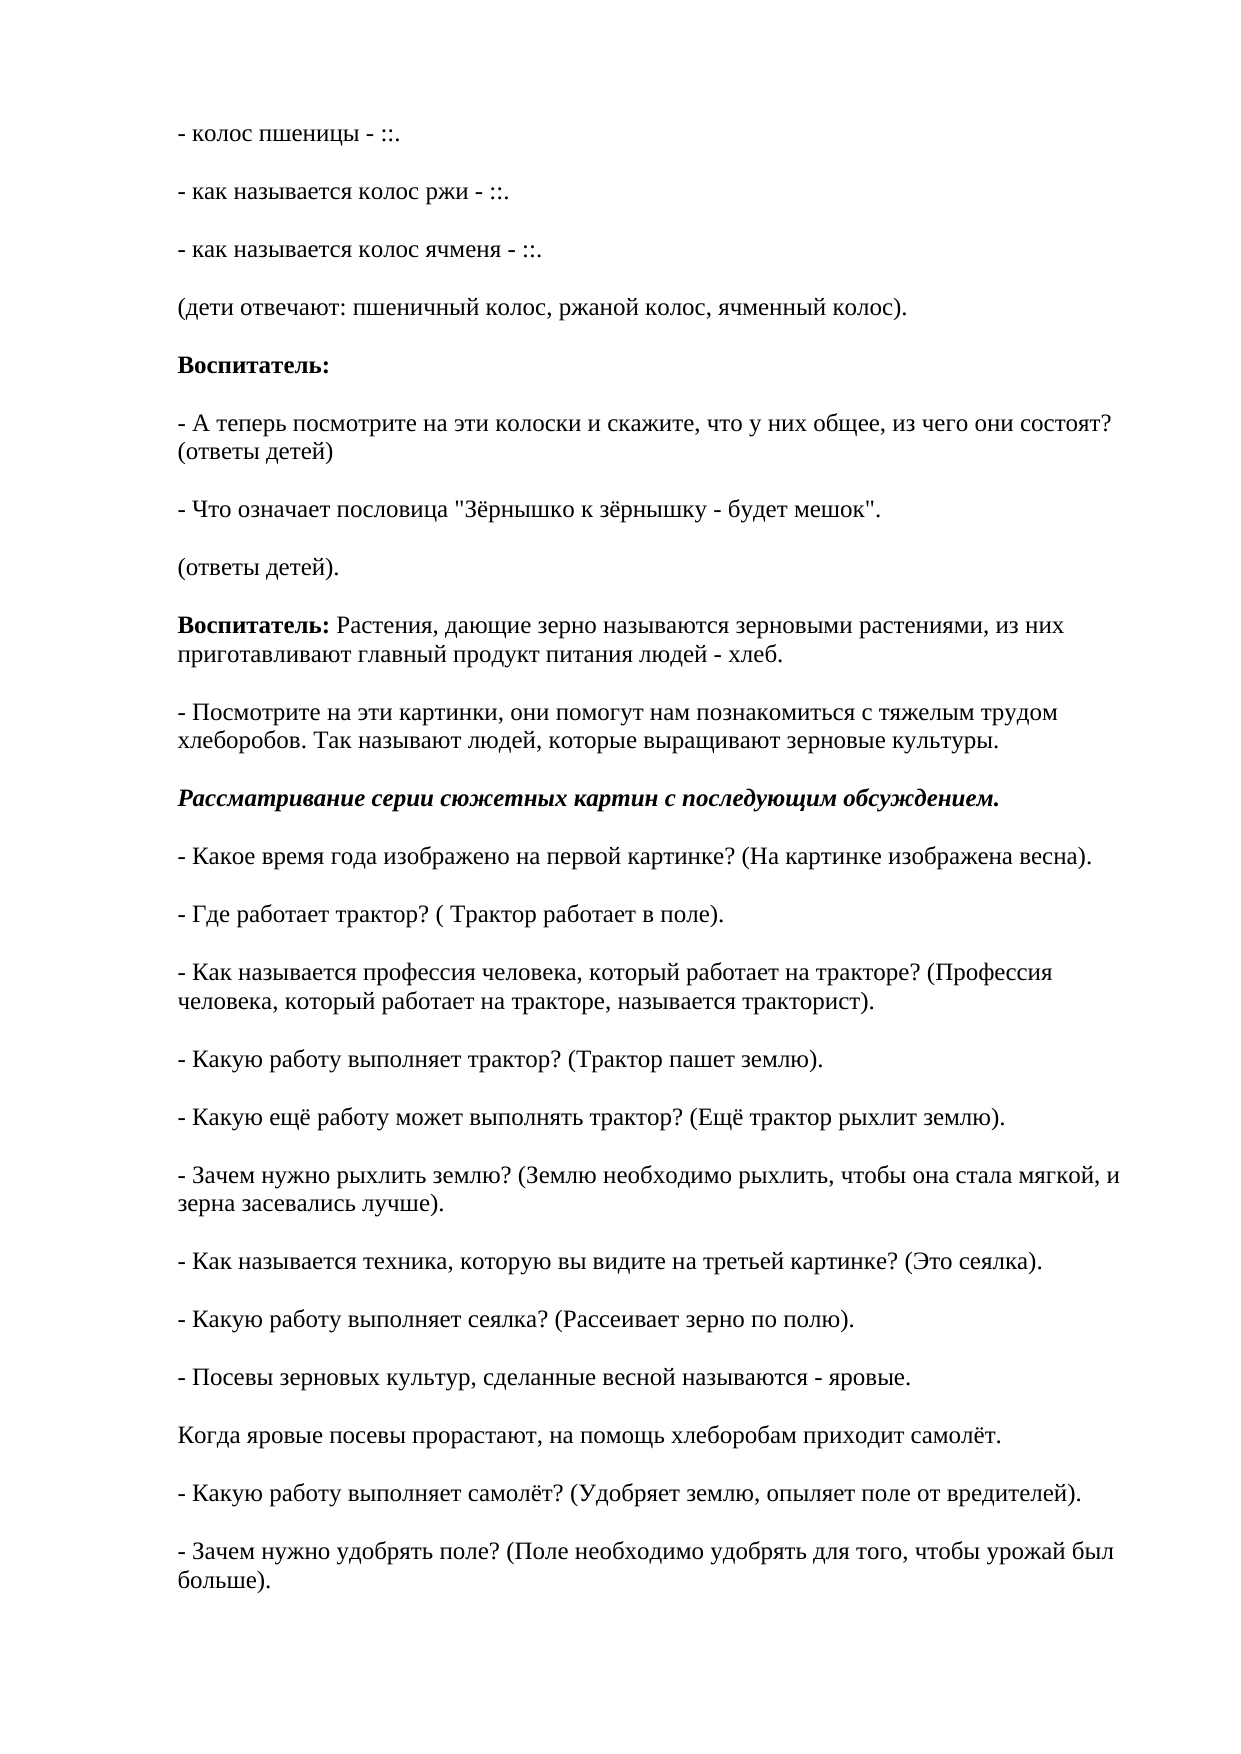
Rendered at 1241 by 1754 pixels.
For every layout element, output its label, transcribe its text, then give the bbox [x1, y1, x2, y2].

text - как называется колос ржи - ::. [177, 176, 1152, 205]
text - Как называется профессия человека, который работает на тракторе? (Профессия человека, который работает на тракторе, называется тракторист). [177, 957, 1152, 1015]
text Рассматривание серии сюжетных картин с последующим обсуждением. [177, 783, 1152, 812]
text Воспитатель: [177, 350, 1152, 378]
text - Какую работу выполняет сеялка? (Рассеивает зерно по полю). [177, 1304, 1152, 1333]
text - Какую работу выполняет трактор? (Трактор пашет землю). [177, 1044, 1152, 1073]
text - Где работает трактор? ( Трактор работает в поле). [177, 899, 1152, 928]
text - Какое время года изображено на первой картинке? (На картинке изображена весна). [177, 841, 1152, 870]
text - Посевы зерновых культур, сделанные весной называются - яровые. [177, 1362, 1152, 1391]
text - Посмотрите на эти картинки, они помогут нам познакомиться с тяжелым трудом хлеборобов. Так называют людей, которые выращивают зерновые культуры. [177, 697, 1152, 754]
text - Зачем нужно удобрять поле? (Поле необходимо удобрять для того, чтобы урожай был больше). [177, 1536, 1152, 1593]
text - Какую работу выполняет самолёт? (Удобряет землю, опыляет поле от вредителей). [177, 1478, 1152, 1507]
text (дети отвечают: пшеничный колос, ржаной колос, ячменный колос). [177, 292, 1152, 321]
text (ответы детей). [177, 552, 1152, 581]
text - Что означает пословица "Зёрнышко к зёрнышку - будет мешок". [177, 494, 1152, 523]
text Когда яровые посевы прорастают, на помощь хлеборобам приходит самолёт. [177, 1420, 1152, 1449]
text - А теперь посмотрите на эти колоски и скажите, что у них общее, из чего они состоят? (ответы детей) [177, 408, 1152, 465]
text - Как называется техника, которую вы видите на третьей картинке? (Это сеялка). [177, 1246, 1152, 1275]
text Воспитатель: Растения, дающие зерно называются зерновыми растениями, из них приготавливают главный продукт питания людей - хлеб. [177, 610, 1152, 668]
text - как называется колос ячменя - ::. [177, 234, 1152, 263]
text - Зачем нужно рыхлить землю? (Землю необходимо рыхлить, чтобы она стала мягкой, и зерна засевались лучше). [177, 1160, 1152, 1217]
text - колос пшеницы - ::. [177, 118, 1152, 147]
text - Какую ещё работу может выполнять трактор? (Ещё трактор рыхлит землю). [177, 1102, 1152, 1131]
